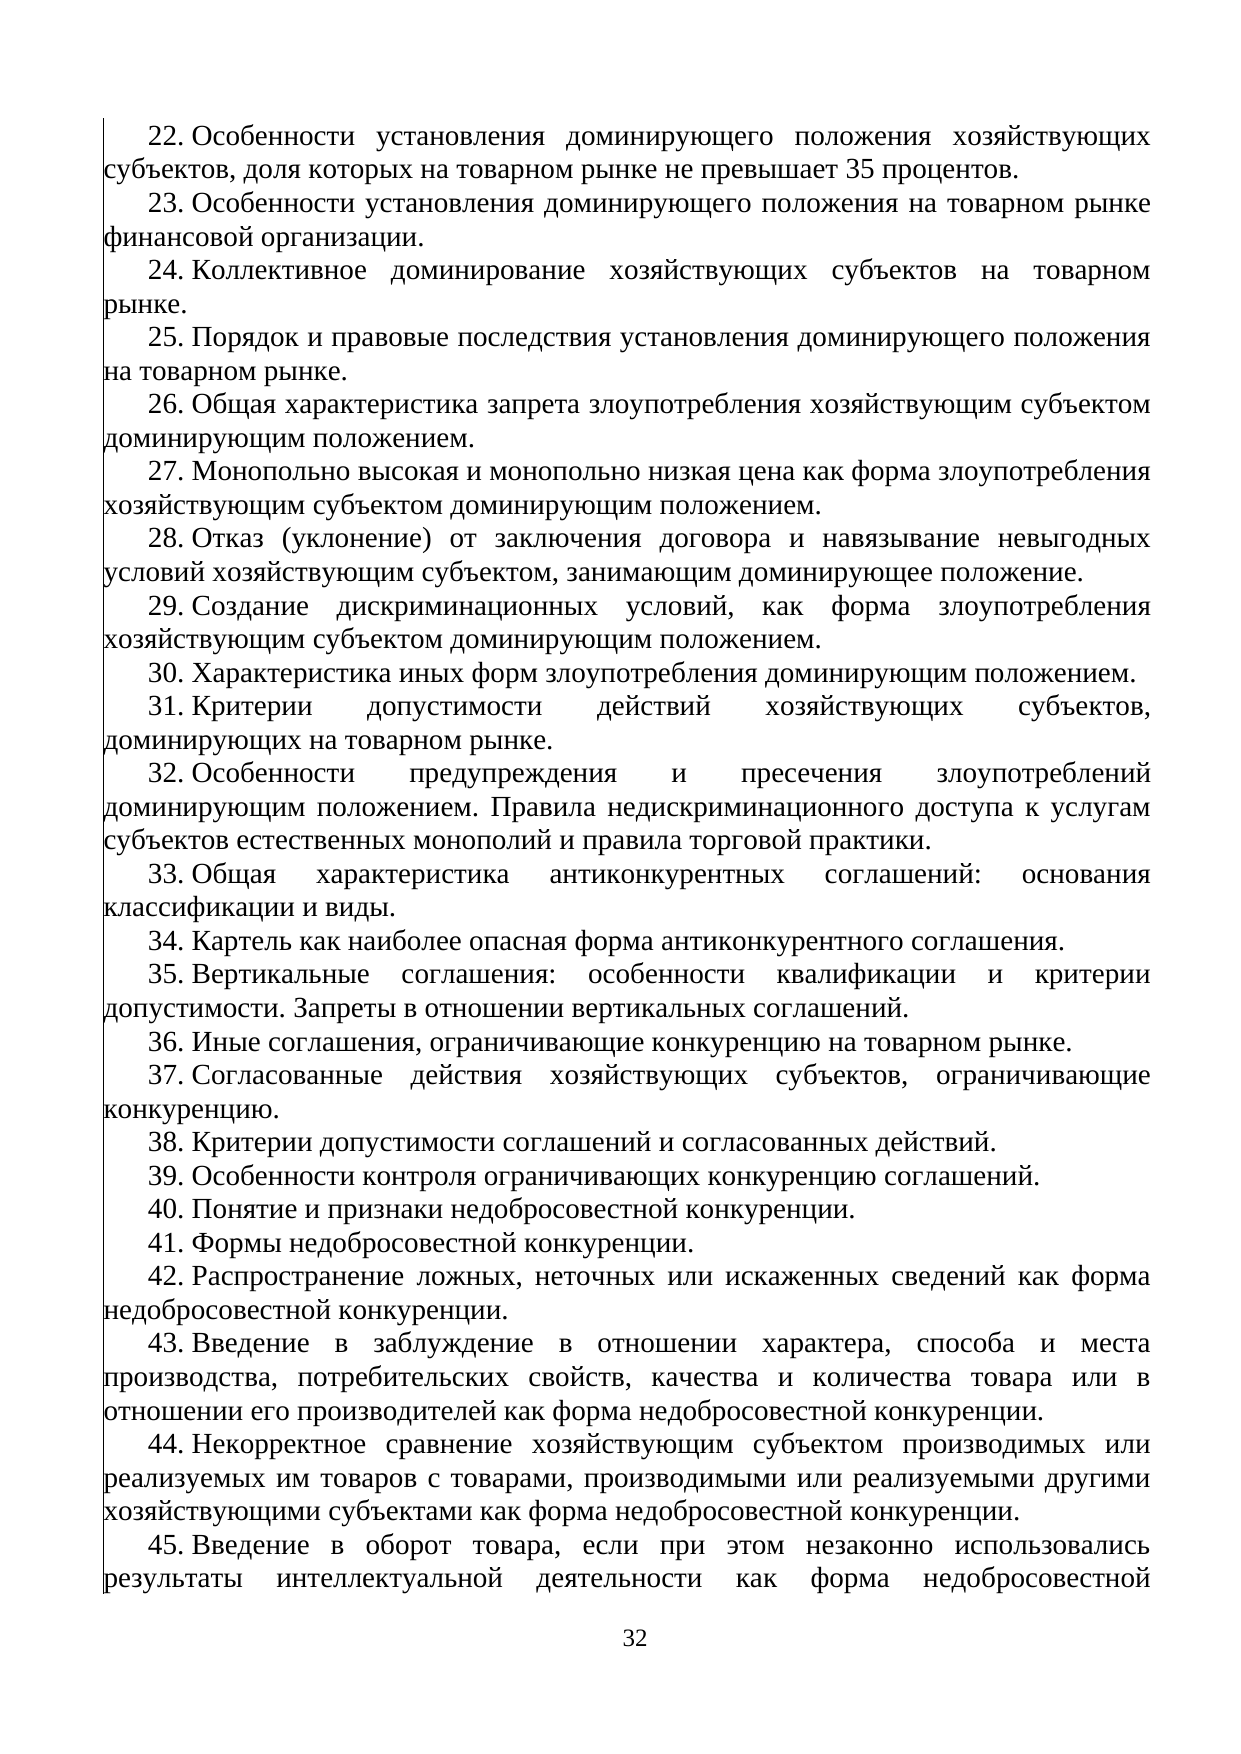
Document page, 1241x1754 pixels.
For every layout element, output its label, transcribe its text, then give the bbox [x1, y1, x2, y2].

text 28. Отказ (уклонение) от заключения договора и навязывание невыгодных условий хозяйствующим субъектом, занимающим доминирующее положение. [104, 521, 1152, 588]
text 41. Формы недобросовестной конкуренции. [104, 1225, 1152, 1258]
text 42. Распространение ложных, неточных или искаженных сведений как форма недобросовестной конкуренции. [104, 1258, 1152, 1326]
text 44. Некорректное сравнение хозяйствующим субъектом производимых или реализуемых им товаров с товарами, производимыми или реализуемыми другими хозяйствующими субъектами как форма недобросовестной конкуренции. [104, 1426, 1152, 1527]
text 32. Особенности предупреждения и пресечения злоупотреблений доминирующим положением. Правила недискриминационного доступа к услугам субъектов естественных монополий и правила торговой практики. [104, 755, 1152, 856]
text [104, 1527, 1152, 1594]
text 27. Монопольно высокая и монопольно низкая цена как форма злоупотребления хозяйствующим субъектом доминирующим положением. [104, 453, 1152, 521]
text 38. Критерии допустимости соглашений и согласованных действий. [104, 1124, 1152, 1158]
text 22. Особенности установления доминирующего положения хозяйствующих субъектов, доля которых на товарном рынке не превышает 35 процентов. [104, 118, 1152, 185]
text 40. Понятие и признаки недобросовестной конкуренции. [104, 1191, 1152, 1225]
text 25. Порядок и правовые последствия установления доминирующего положения на товарном рынке. [104, 319, 1152, 386]
text 35. Вертикальные соглашения: особенности квалификации и критерии допустимости. Запреты в отношении вертикальных соглашений. [104, 957, 1152, 1024]
text 36. Иные соглашения, ограничивающие конкуренцию на товарном рынке. [104, 1024, 1152, 1057]
text 39. Особенности контроля ограничивающих конкуренцию соглашений. [104, 1158, 1152, 1191]
text 30. Характеристика иных форм злоупотребления доминирующим положением. [104, 655, 1152, 688]
text 43. Введение в заблуждение в отношении характера, способа и места производства, потребительских свойств, качества и количества товара или в отношении его производителей как форма недобросовестной конкуренции. [104, 1326, 1152, 1426]
text 26. Общая характеристика запрета злоупотребления хозяйствующим субъектом доминирующим положением. [104, 386, 1152, 453]
text 31. Критерии допустимости действий хозяйствующих субъектов, доминирующих на товарном рынке. [104, 688, 1152, 755]
text 33. Общая характеристика антиконкурентных соглашений: основания классификации и виды. [104, 856, 1152, 923]
text 29. Создание дискриминационных условий, как форма злоупотребления хозяйствующим субъектом доминирующим положением. [104, 588, 1152, 655]
text 34. Картель как наиболее опасная форма антиконкурентного соглашения. [104, 923, 1152, 957]
text 37. Согласованные действия хозяйствующих субъектов, ограничивающие конкуренцию. [104, 1057, 1152, 1124]
text 23. Особенности установления доминирующего положения на товарном рынке финансовой организации. [104, 185, 1152, 252]
text 24. Коллективное доминирование хозяйствующих субъектов на товарном рынке. [104, 252, 1152, 319]
